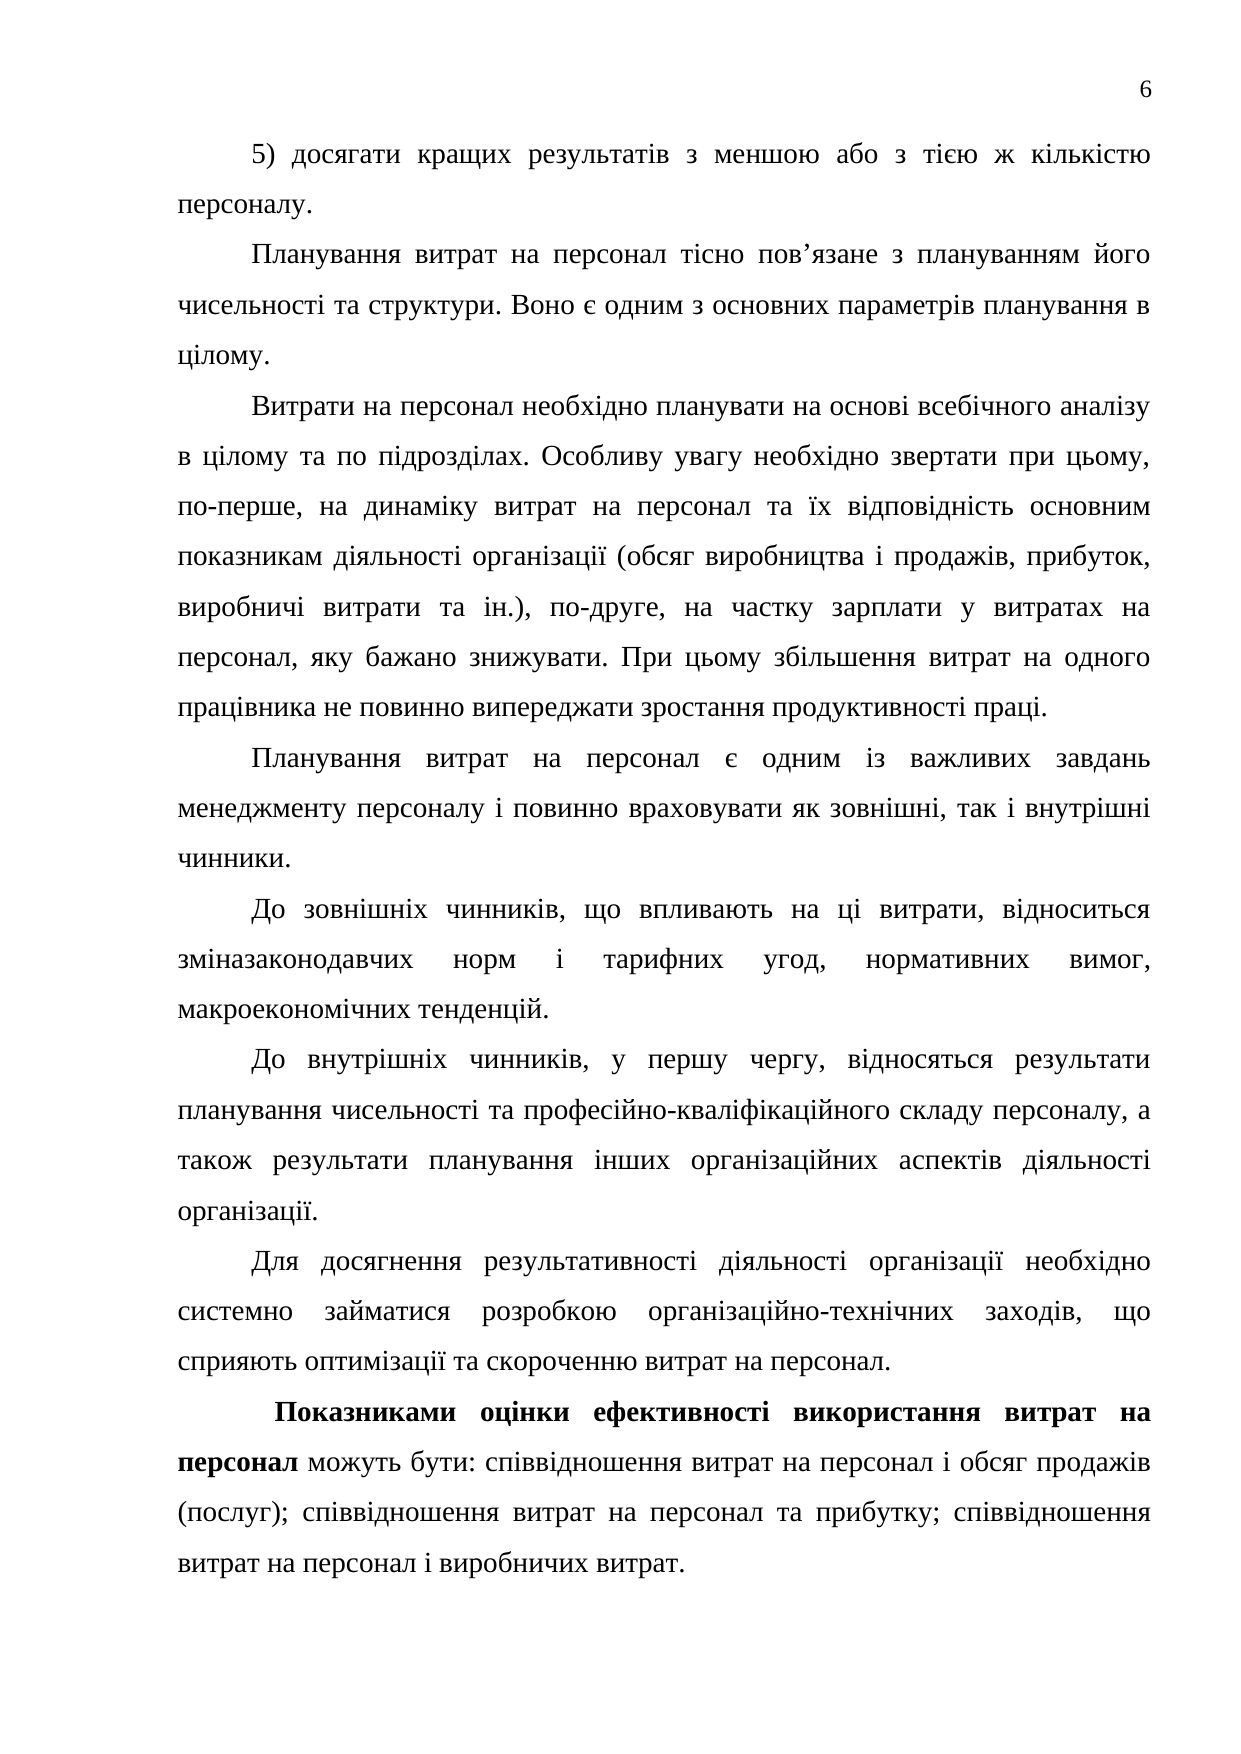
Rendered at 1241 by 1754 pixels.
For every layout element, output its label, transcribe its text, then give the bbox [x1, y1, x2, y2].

text Для досягнення результативності діяльності організації необхідно системно займатися розробкою організаційно-технічних заходів, що сприяють оптимізації та скороченню витрат на персонал. [177, 1243, 1152, 1377]
text До внутрішніх чинників, у першу чергу, відносяться результати планування чисельності та професійно-кваліфікаційного складу персоналу, а також результати планування інших організаційних аспектів діяльності організації. [177, 1042, 1152, 1226]
text Планування витрат на персонал тісно пов’язане з плануванням його чисельності та структури. Воно є одним з основних параметрів планування в цілому. [177, 237, 1152, 371]
text Витрати на персонал необхідно планувати на основі всебічного аналізу в цілому та по підрозділах. Особливу увагу необхідно звертати при цьому, по-перше, на динаміку витрат на персонал та їх відповідність основним показникам діяльності організації (обсяг виробництва і продажів, прибуток, виробничі витрати та ін.), по-друге, на частку зарплати у витратах на персонал, яку бажано знижувати. При цьому збільшення витрат на одного працівника не повинно випереджати зростання продуктивності праці. [177, 388, 1152, 723]
text До зовнішніх чинників, що впливають на ці витрати, відноситься зміназаконодавчих норм і тарифних угод, нормативних вимог, макроекономічних тенденцій. [177, 891, 1152, 1025]
text 5) досягати кращих результатів з меншою або з тією ж кількістю персоналу. [177, 136, 1152, 220]
text Планування витрат на персонал є одним із важливих завдань менеджменту персоналу і повинно враховувати як зовнішні, так і внутрішні чинники. [177, 740, 1152, 874]
text Показниками оцінки ефективності використання витрат на персонал можуть бути: співвідношення витрат на персонал і обсяг продажів (послуг); співвідношення витрат на персонал та прибутку; співвідношення витрат на персонал і виробничих витрат. [177, 1394, 1152, 1578]
